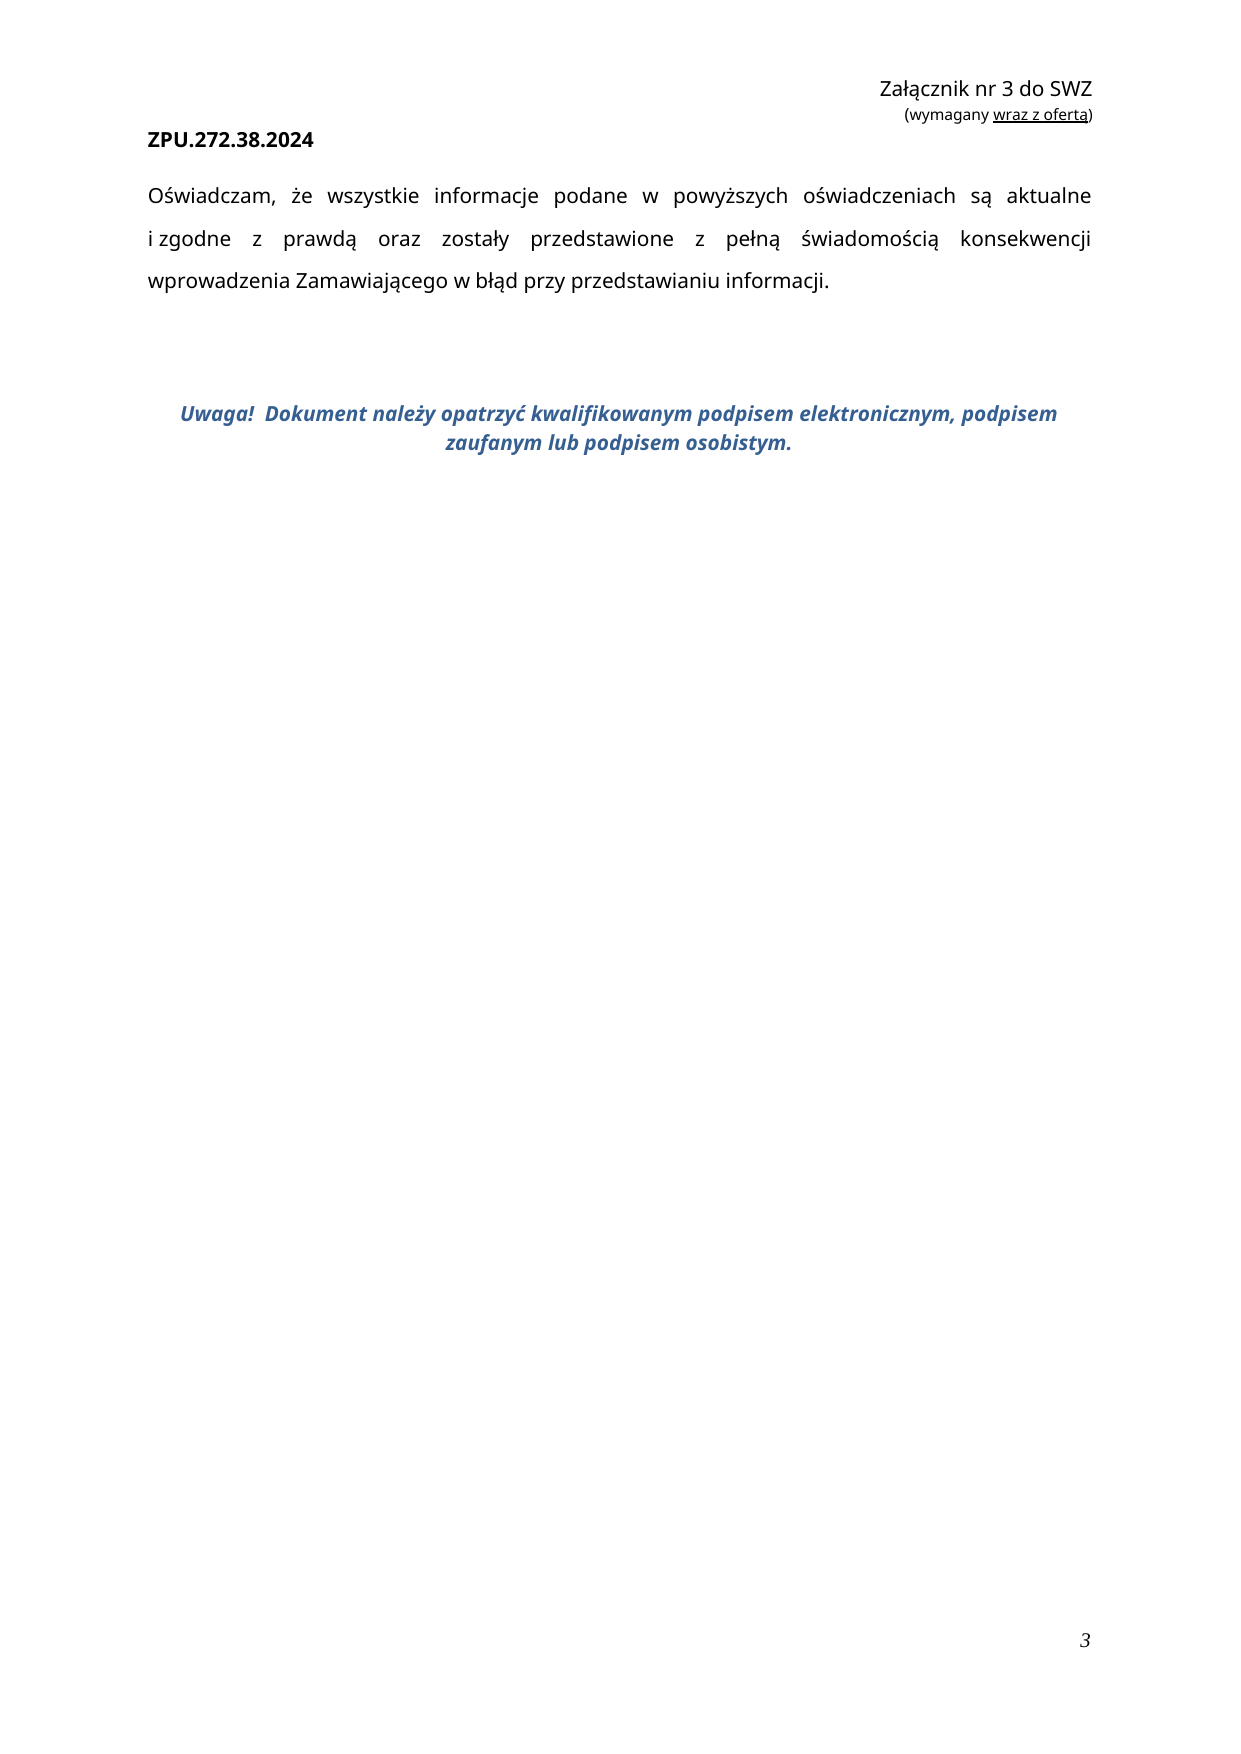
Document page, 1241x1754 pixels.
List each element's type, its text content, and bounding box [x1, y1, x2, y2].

text Oświadczam, że wszystkie informacje podane w powyższych oświadczeniach są aktualne i zgodne z prawdą oraz zostały przedstawione z pełną świadomością konsekwencji wprowadzenia Zamawiającego w błąd przy przedstawianiu informacji. [148, 181, 1092, 295]
text Uwaga! Dokument należy opatrzyć kwalifikowanym podpisem elektronicznym, podpisem zaufanym lub podpisem osobistym. [148, 399, 1092, 456]
